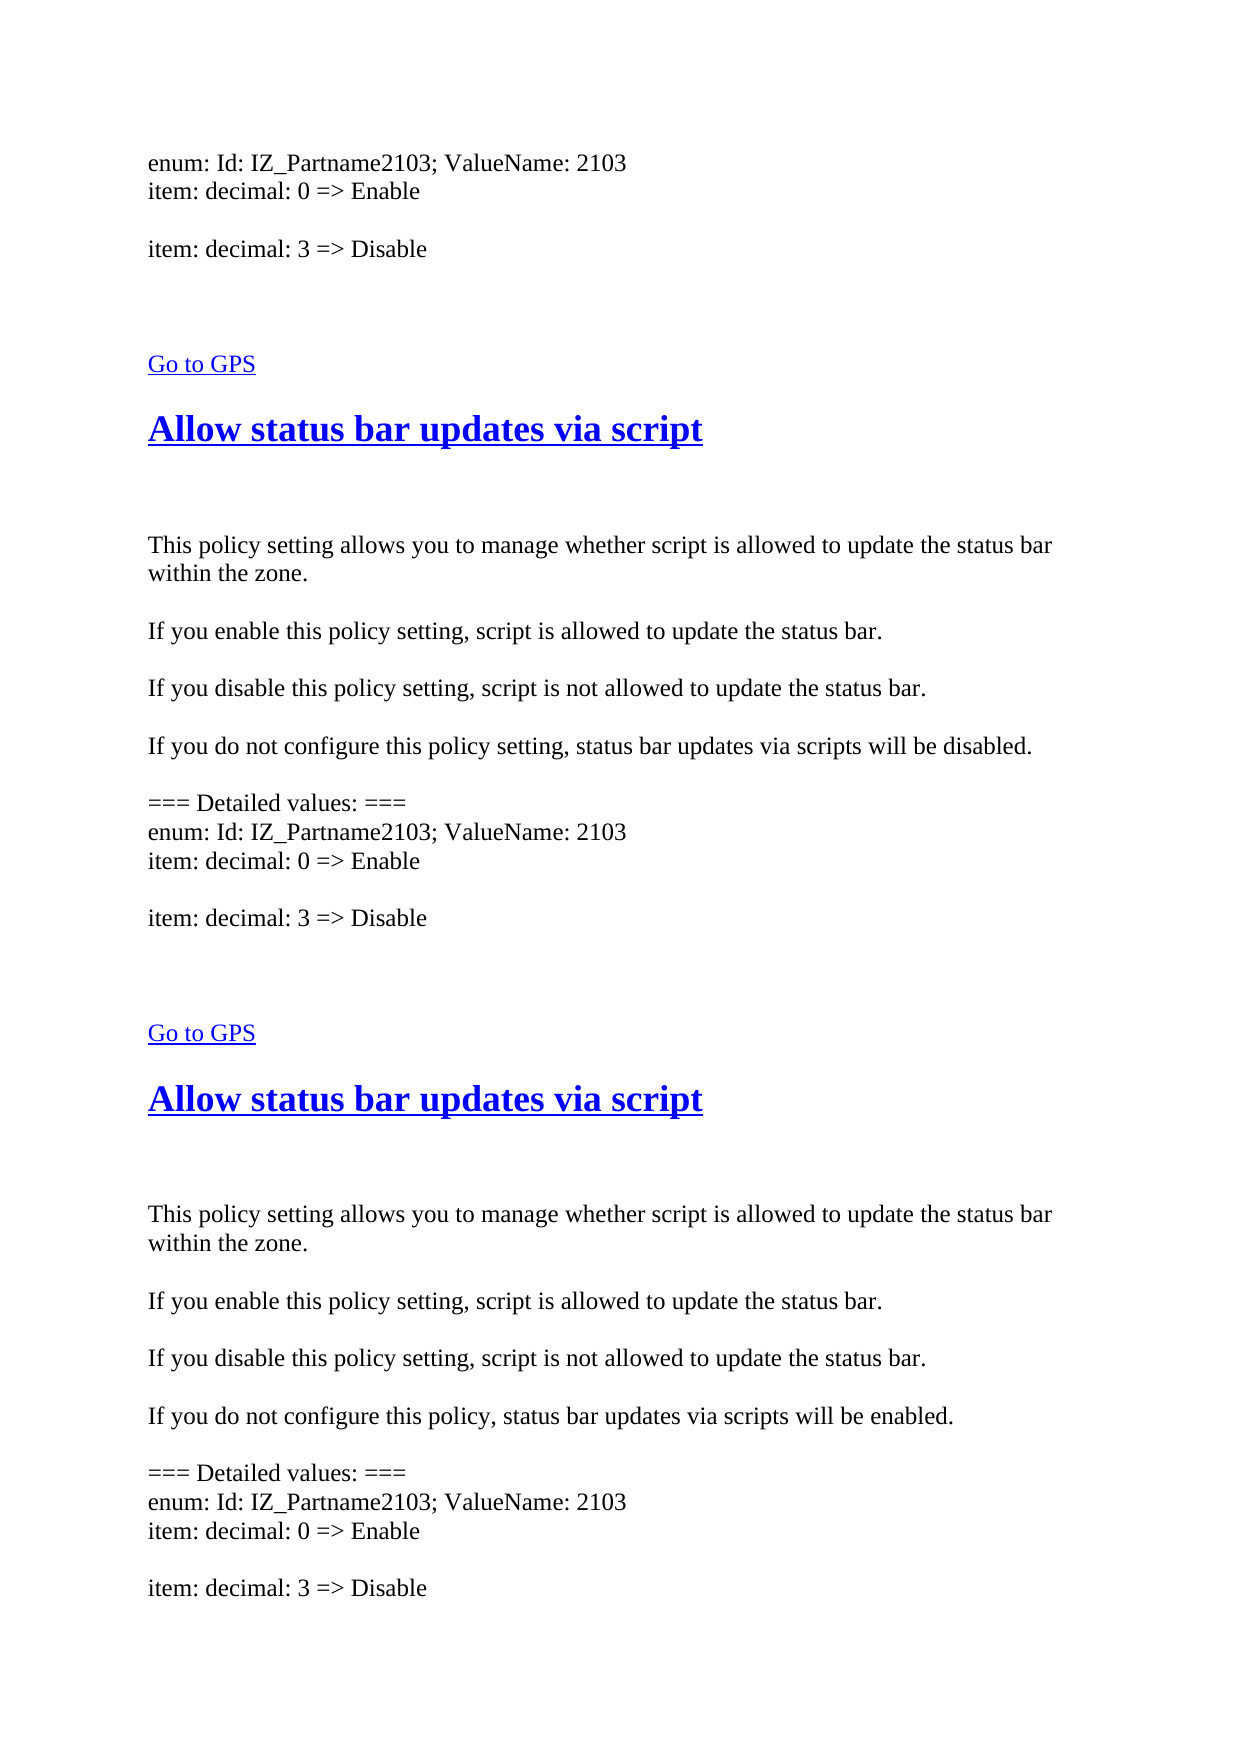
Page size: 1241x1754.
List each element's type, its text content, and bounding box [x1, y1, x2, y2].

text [148, 1199, 1093, 1631]
text Allow status bar updates via script [148, 407, 1093, 450]
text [148, 148, 1093, 378]
text Allow status bar updates via script [148, 1076, 1093, 1119]
